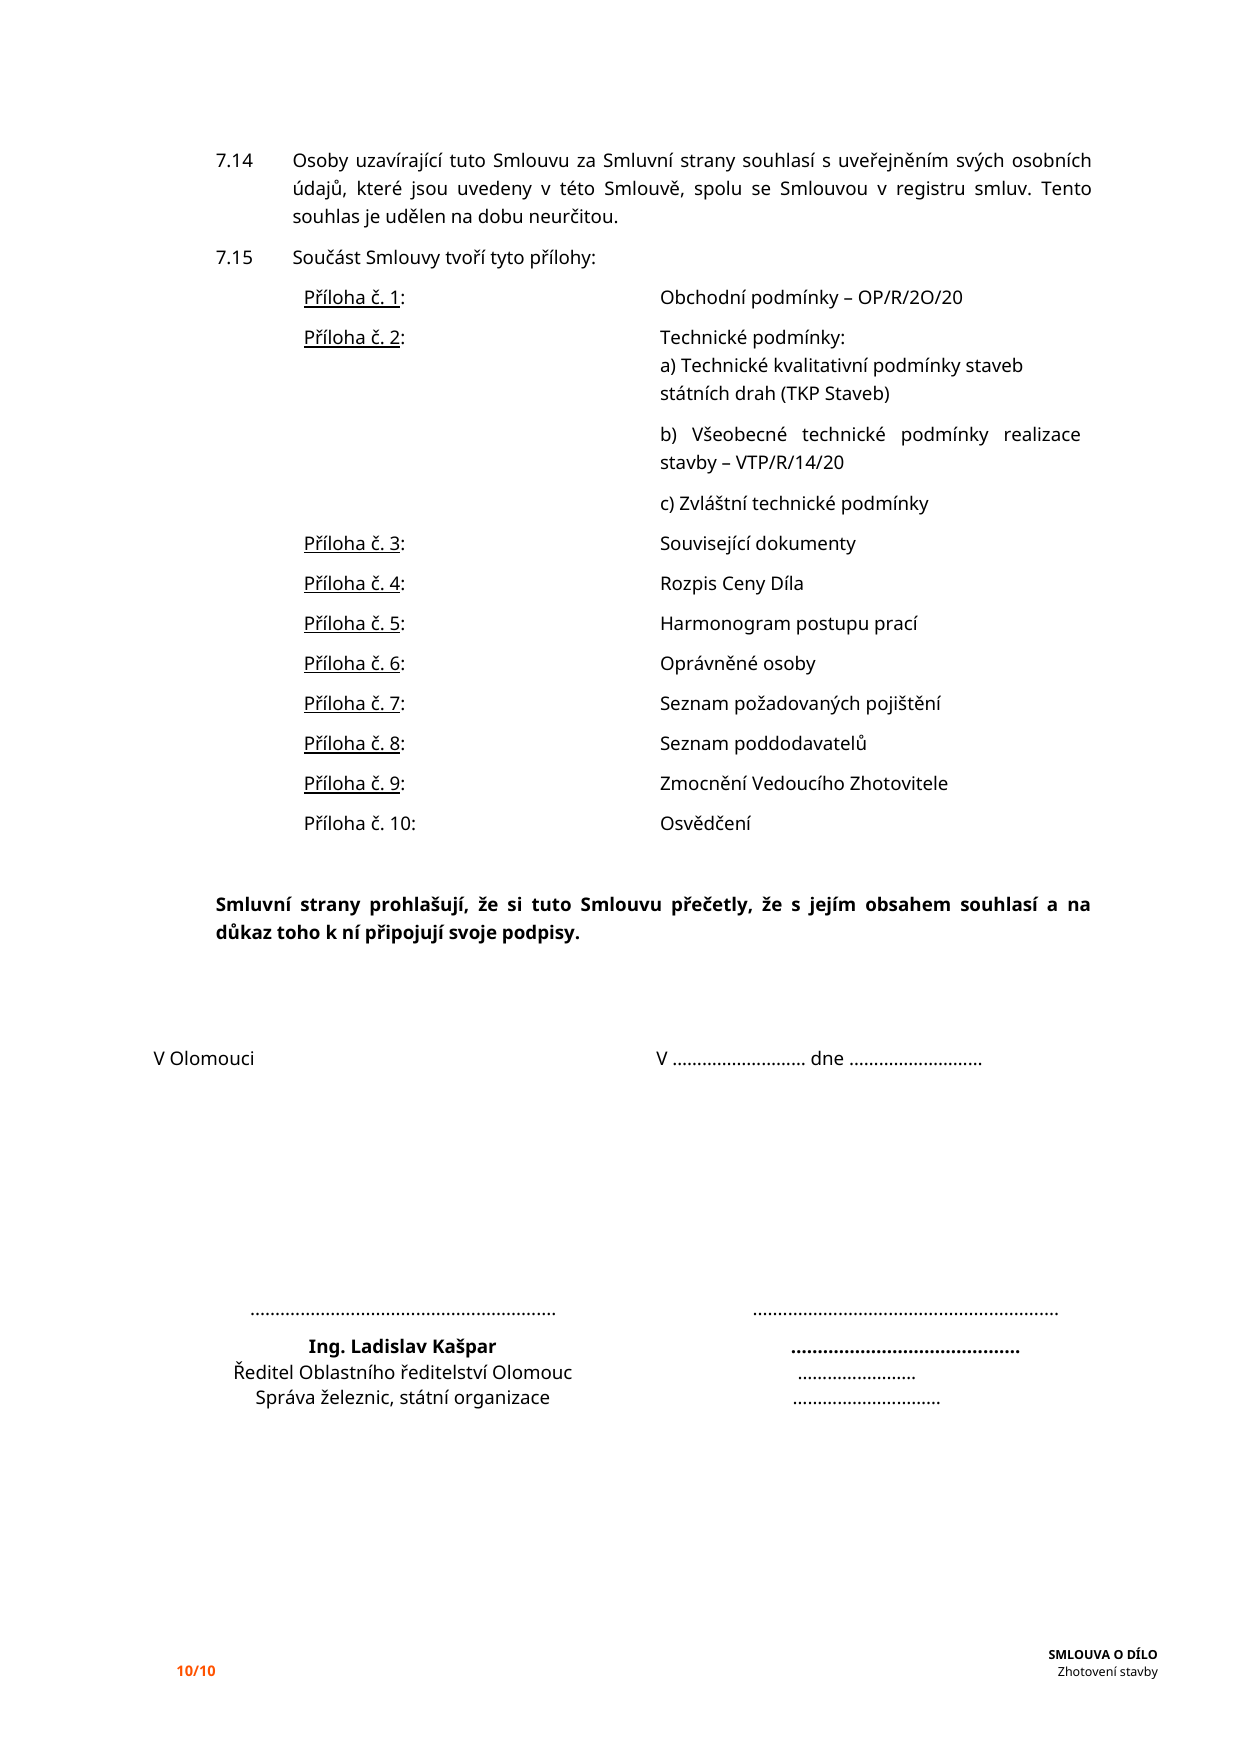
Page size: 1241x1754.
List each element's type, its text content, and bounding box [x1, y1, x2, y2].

table_cell Příloha č. 2: [216, 325, 572, 530]
table_cell Příloha č. 7: [216, 690, 572, 730]
table_cell Technické podmínky: a) Technické kvalitativní podmínky staveb státních drah (TKP Staveb) b) Všeobecné technické podmínky realizace stavby – VTP/R/14/20 c) Zvláštní technické podmínky [572, 325, 1093, 530]
table_cell Osvědčení [572, 811, 1093, 851]
table_cell ............................................................. ……………………………………. …………………… ………………………… [654, 1292, 1157, 1410]
table_header V Olomouci [151, 1000, 654, 1292]
table_cell Příloha č. 6: [216, 650, 572, 690]
table_cell Rozpis Ceny Díla [572, 570, 1093, 610]
table_cell Zmocnění Vedoucího Zhotovitele [572, 771, 1093, 811]
table_cell Příloha č. 8: [216, 730, 572, 771]
text Smluvní strany prohlašují, že si tuto Smlouvu přečetly, že s jejím obsahem souhlasí a na důkaz toho k ní připojují svoje podpisy. [216, 891, 1093, 945]
table_header Příloha č. 1: [216, 285, 572, 325]
table_cell Příloha č. 10: [216, 811, 572, 851]
table_cell Seznam poddodavatelů [572, 730, 1093, 771]
table_cell Související dokumenty [572, 530, 1093, 570]
table_cell Oprávněné osoby [572, 650, 1093, 690]
table_header Obchodní podmínky – OP/R/2O/20 [572, 285, 1093, 325]
table_cell Příloha č. 4: [216, 570, 572, 610]
table_cell Příloha č. 5: [216, 610, 572, 650]
text Součást Smlouvy tvoří tyto přílohy: [216, 244, 1093, 269]
table_cell Seznam požadovaných pojištění [572, 690, 1093, 730]
table_cell ............................................................. Ing. Ladislav Kašpar Ředitel Oblastního ředitelství Olomouc Správa železnic, státní organizace [151, 1292, 654, 1410]
table_cell Příloha č. 3: [216, 530, 572, 570]
table_cell Harmonogram postupu prací [572, 610, 1093, 650]
table_header V ……………………… dne ……………………… [654, 1000, 1157, 1292]
table_cell Příloha č. 9: [216, 771, 572, 811]
text Osoby uzavírající tuto Smlouvu za Smluvní strany souhlasí s uveřejněním svých osobních údajů, které jsou uvedeny v této Smlouvě, spolu se Smlouvou v registru smluv. Tento souhlas je udělen na dobu neurčitou. [216, 147, 1093, 229]
